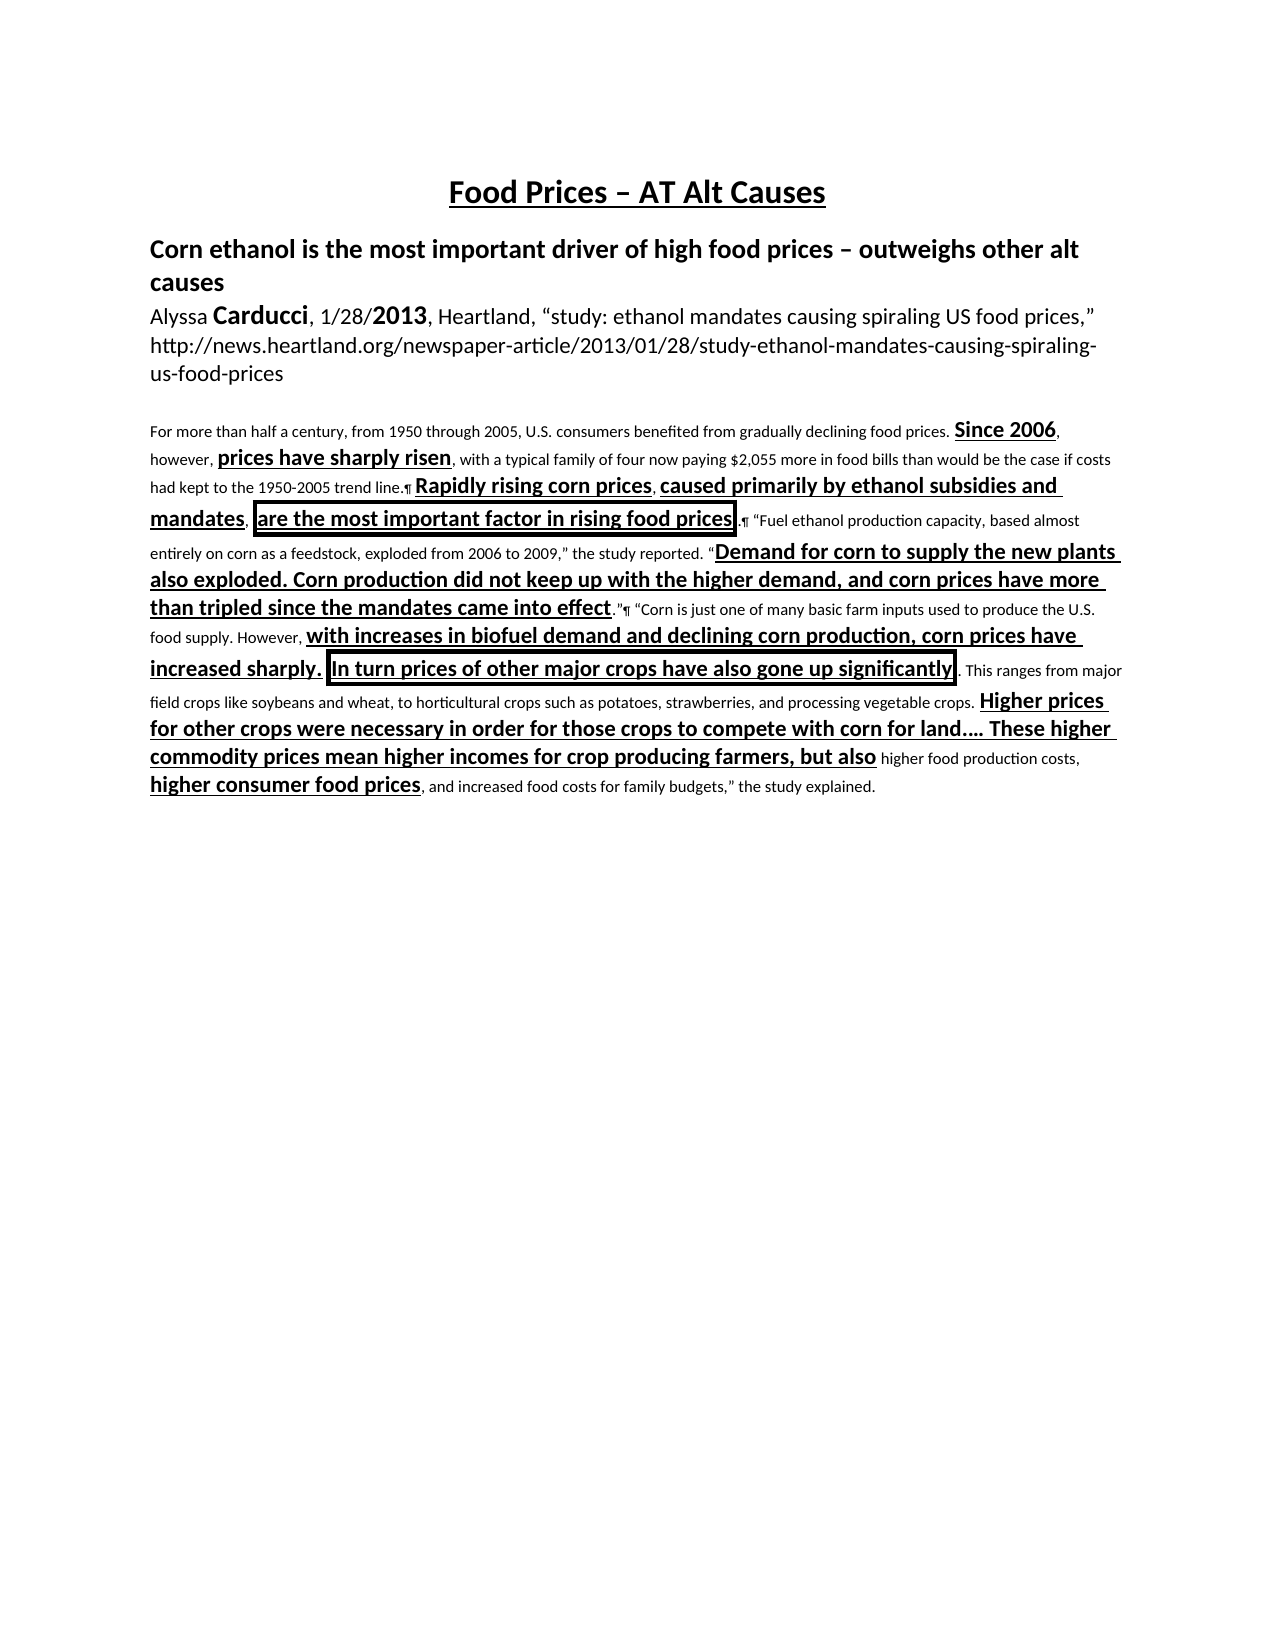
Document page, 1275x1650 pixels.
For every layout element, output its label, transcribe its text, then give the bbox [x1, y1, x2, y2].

text Alyssa Carducci, 1/28/2013, Heartland, “study: ethanol mandates causing spiraling US food prices,” http://news.heartland.org/newspaper-article/2013/01/28/study-ethanol-mandates-causing-spiraling-us-food-prices [150, 298, 1125, 387]
subtitle Corn ethanol is the most important driver of high food prices – outweighs other alt causes [150, 232, 1125, 298]
subtitle Food Prices – AT Alt Causes [150, 171, 1125, 212]
text For more than half a century, from 1950 through 2005, U.S. consumers benefited from gradually declining food prices. Since 2006, however, prices have sharply risen, with a typical family of four now paying $2,055 more in food bills than would be the case if costs had kept to the 1950-2005 trend line.¶ Rapidly rising corn prices, caused primarily by ethanol subsidies and mandates, are the most important factor in rising food prices.¶ “Fuel ethanol production capacity, based almost entirely on corn as a feedstock, exploded from 2006 to 2009,” the study reported. “Demand for corn to supply the new plants also exploded. Corn production did not keep up with the higher demand, and corn prices have more than tripled since the mandates came into effect.”¶ “Corn is just one of many basic farm inputs used to produce the U.S. food supply. However, with increases in biofuel demand and declining corn production, corn prices have increased sharply. In turn prices of other major crops have also gone up significantly. This ranges from major field crops like soybeans and wheat, to horticultural crops such as potatoes, strawberries, and processing vegetable crops. Higher prices for other crops were necessary in order for those crops to compete with corn for land.… These higher commodity prices mean higher incomes for crop producing farmers, but also higher food production costs, higher consumer food prices, and increased food costs for family budgets,” the study explained. [150, 416, 1125, 798]
